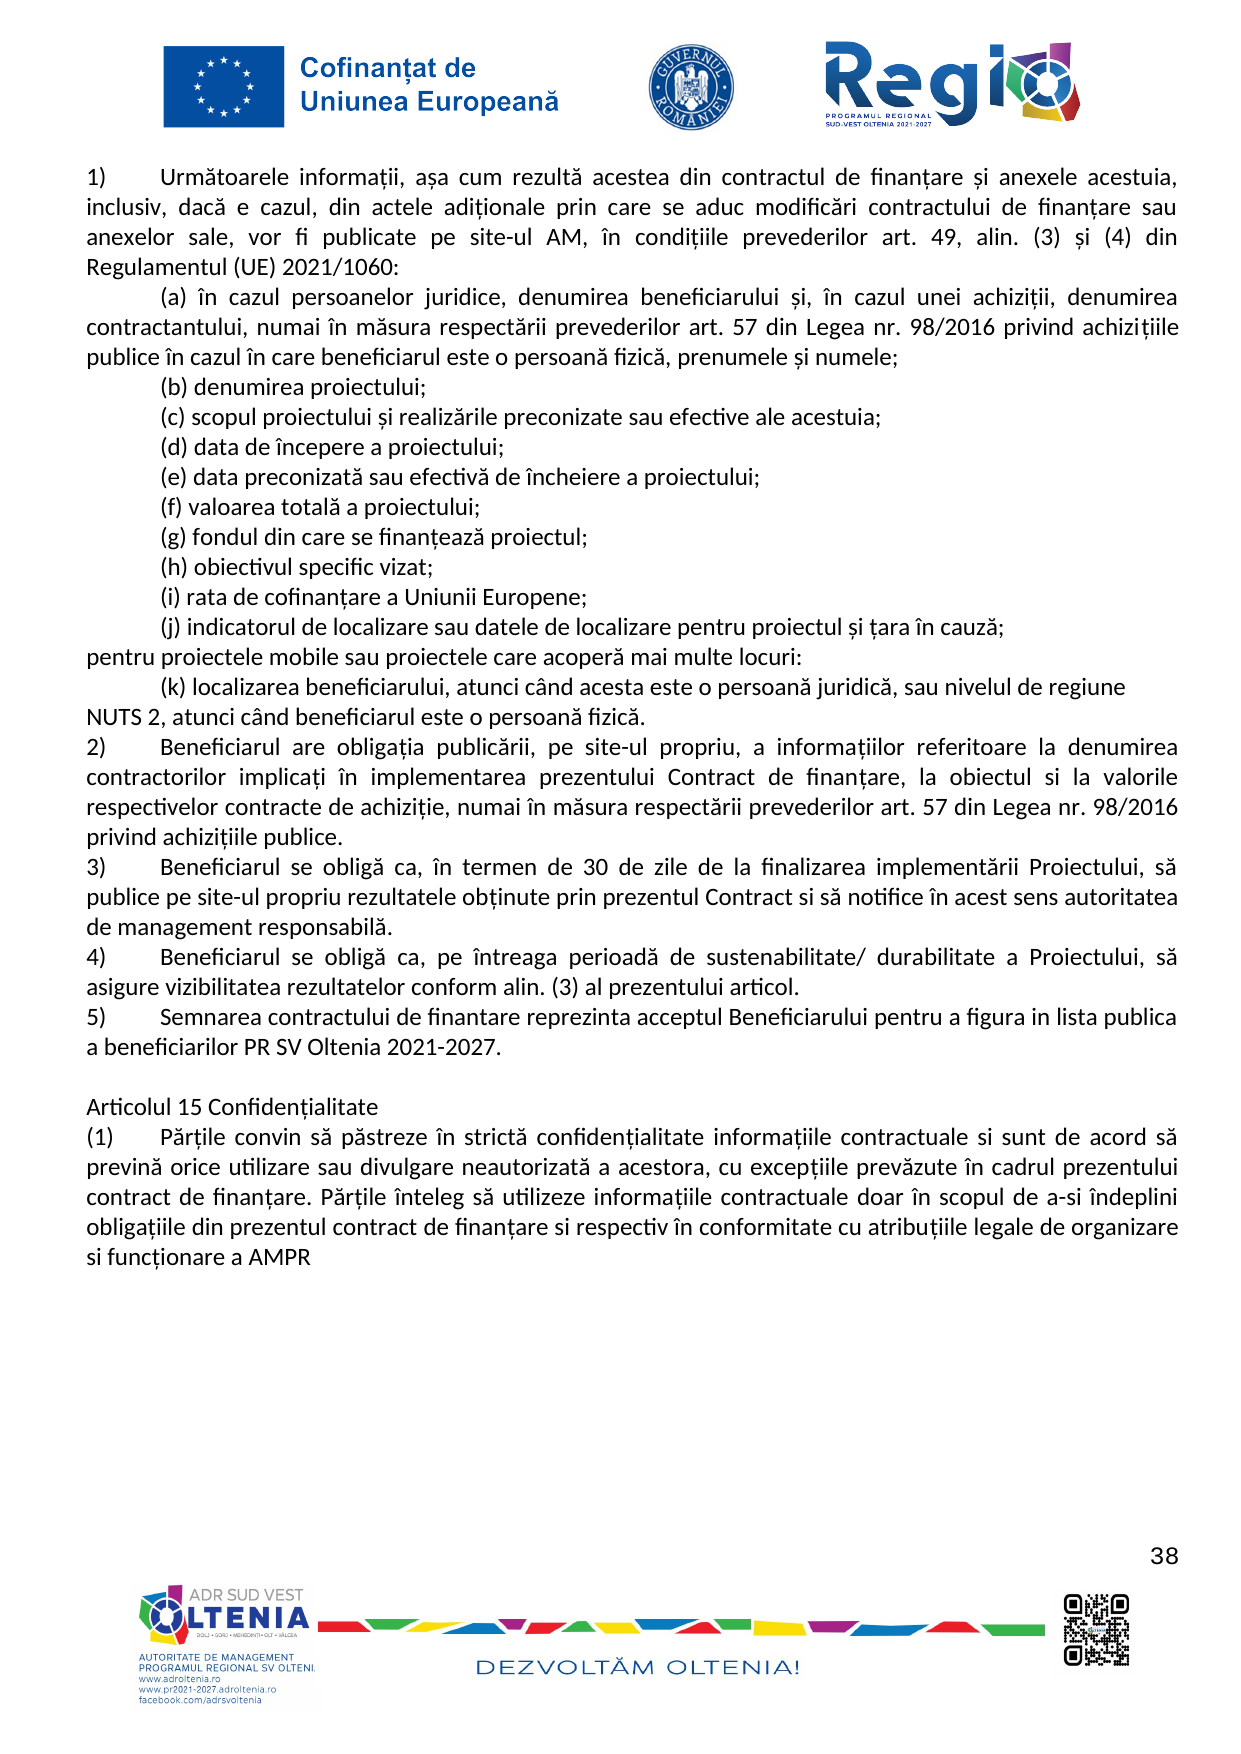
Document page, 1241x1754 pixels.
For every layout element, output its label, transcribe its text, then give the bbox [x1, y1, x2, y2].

text pentru proiectele mobile sau proiectele care acoperă mai multe locuri: [86, 641, 1179, 671]
text Articolul 15 Confidenţialitate [86, 1091, 1179, 1121]
text (h) obiectivul specific vizat; [86, 551, 1179, 581]
picture [645, 42, 739, 132]
text (d) data de începere a proiectului; [86, 431, 1179, 461]
text NUTS 2, atunci când beneficiarul este o persoană fizică. [86, 701, 1179, 731]
text 5) Semnarea contractului de finantare reprezinta acceptul Beneficiarului pentru a figura in lista publica a beneficiarilor PR SV Oltenia 2021-2027. [86, 1001, 1179, 1061]
text 1) Următoarele informații, așa cum rezultă acestea din contractul de finanțare și anexele acestuia, inclusiv, dacă e cazul, din actele adiționale prin care se aduc modificări contractului de finanțare sau anexelor sale, vor fi publicate pe site-ul AM, în condițiile prevederilor art. 49, alin. (3) și (4) din Regulamentul (UE) 2021/1060: [86, 161, 1179, 281]
text (1) Părţile convin să păstreze în strictă confidenţialitate informaţiile contractuale si sunt de acord să prevină orice utilizare sau divulgare neautorizată a acestora, cu excepţiile prevăzute în cadrul prezentului contract de finanţare. Părţile înteleg să utilizeze informaţiile contractuale doar în scopul de a-si îndeplini obligaţiile din prezentul contract de finanţare si respectiv în conformitate cu atribuţiile legale de organizare si funcţionare a AMPR [86, 1121, 1179, 1271]
text (b) denumirea proiectului; [86, 371, 1179, 401]
picture [131, 1582, 1134, 1711]
text (k) localizarea beneficiarului, atunci când acesta este o persoană juridică, sau nivelul de regiune [86, 671, 1179, 701]
text (i) rata de cofinanțare a Uniunii Europene; [86, 581, 1179, 611]
text (a) în cazul persoanelor juridice, denumirea beneficiarului și, în cazul unei achiziții, denumirea contractantului, numai în măsura respectării prevederilor art. 57 din Legea nr. 98/2016 privind achiziţiile publice în cazul în care beneficiarul este o persoană fizică, prenumele și numele; [86, 281, 1179, 371]
text (j) indicatorul de localizare sau datele de localizare pentru proiectul și țara în cauză; [86, 611, 1179, 641]
text 2) Beneficiarul are obligaţia publicării, pe site-ul propriu, a informaţiilor referitoare la denumirea contractorilor implicaţi în implementarea prezentului Contract de finanţare, la obiectul si la valorile respectivelor contracte de achiziţie, numai în măsura respectării prevederilor art. 57 din Legea nr. 98/2016 privind achiziţiile publice. [86, 731, 1179, 851]
text (g) fondul din care se finanțează proiectul; [86, 521, 1179, 551]
text (c) scopul proiectului și realizările preconizate sau efective ale acestuia; [86, 401, 1179, 431]
text (e) data preconizată sau efectivă de încheiere a proiectului; [86, 461, 1179, 491]
text (f) valoarea totală a proiectului; [86, 491, 1179, 521]
text 3) Beneficiarul se obligă ca, în termen de 30 de zile de la finalizarea implementării Proiectului, să publice pe site-ul propriu rezultatele obţinute prin prezentul Contract si să notifice în acest sens autoritatea de management responsabilă. [86, 851, 1179, 941]
text 4) Beneficiarul se obligă ca, pe întreaga perioadă de sustenabilitate/ durabilitate a Proiectului, să asigure vizibilitatea rezultatelor conform alin. (3) al prezentului articol. [86, 941, 1179, 1001]
picture [158, 42, 561, 131]
picture [823, 40, 1082, 129]
